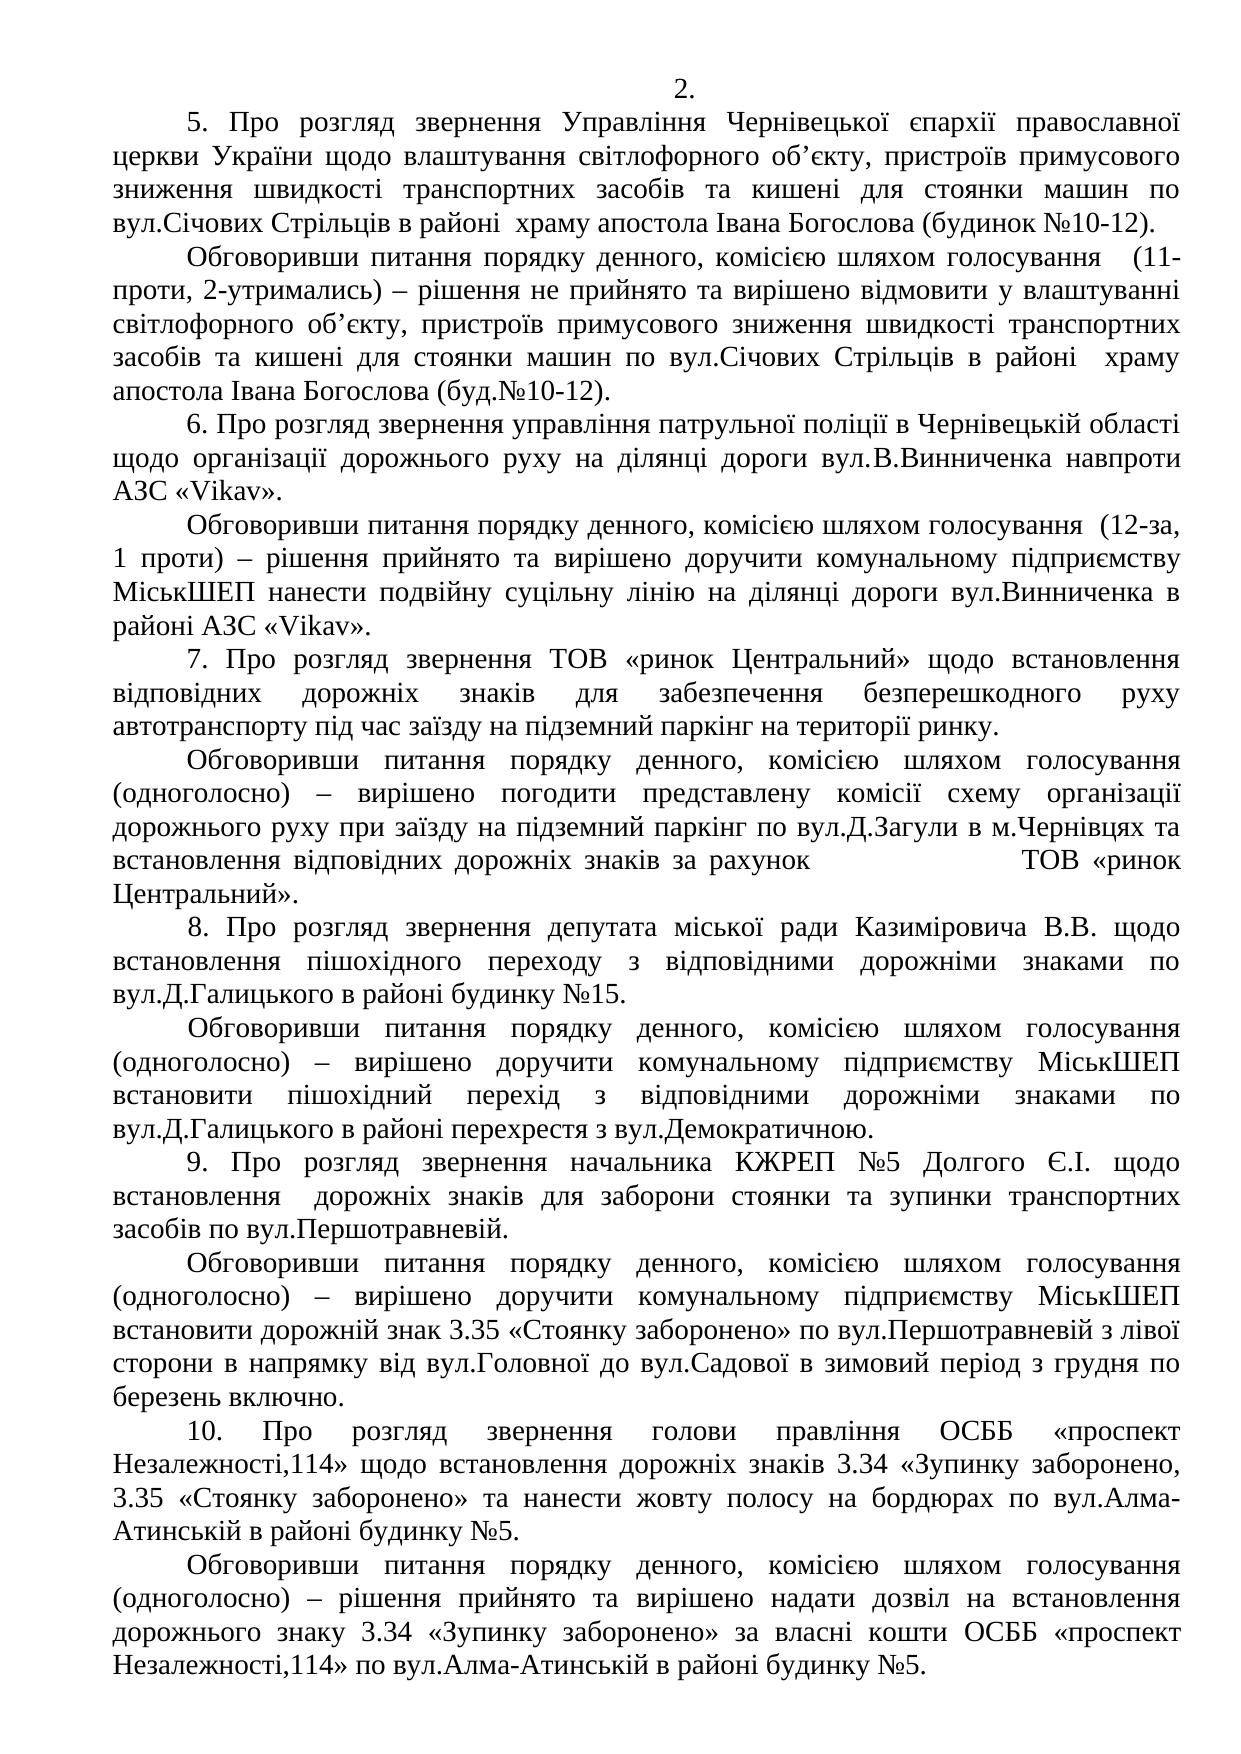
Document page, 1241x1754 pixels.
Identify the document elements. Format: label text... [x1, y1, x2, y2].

text 5. Про розгляд звернення Управління Чернівецької єпархії православної церкви України щодо влаштування світлофорного об’єкту, пристроїв примусового зниження швидкості транспортних засобів та кишені для стоянки машин по вул.Січових Стрільців в районі храму апостола Івана Богослова (будинок №10-12). [112, 104, 1181, 239]
text 2. [112, 71, 1181, 104]
text 10. Про розгляд звернення голови правління ОСББ «проспект Незалежності,114» щодо встановлення дорожніх знаків 3.34 «Зупинку заборонено, 3.35 «Стоянку заборонено» та нанести жовту полосу на бордюрах по вул.Алма-Атинській в районі будинку №5. [112, 1413, 1181, 1547]
text Обговоривши питання порядку денного, комісією шляхом голосування (одноголосно) – рішення прийнято та вирішено надати дозвіл на встановлення дорожнього знаку 3.34 «Зупинку заборонено» за власні кошти ОСББ «проспект Незалежності,114» по вул.Алма-Атинській в районі будинку №5. [112, 1547, 1181, 1681]
text 8. Про розгляд звернення депутата міської ради Казиміровича В.В. щодо встановлення пішохідного переходу з відповідними дорожніми знаками по вул.Д.Галицького в районі будинку №15. [112, 909, 1181, 1010]
text Обговоривши питання порядку денного, комісією шляхом голосування (одноголосно) – вирішено доручити комунальному підприємству МіськШЕП встановити дорожній знак 3.35 «Стоянку заборонено» по вул.Першотравневій з лівої сторони в напрямку від вул.Головної до вул.Садової в зимовий період з грудня по березень включно. [112, 1245, 1181, 1413]
text Обговоривши питання порядку денного, комісією шляхом голосування (одноголосно) – вирішено погодити представлену комісії схему організації дорожнього руху при заїзду на підземний паркінг по вул.Д.Загули в м.Чернівцях та встановлення відповідних дорожніх знаків за рахунок ТОВ «ринок Центральний». [112, 742, 1181, 909]
text Обговоривши питання порядку денного, комісією шляхом голосування (12-за, 1 проти) – рішення прийнято та вирішено доручити комунальному підприємству МіськШЕП нанести подвійну суцільну лінію на ділянці дороги вул.Винниченка в районі АЗС «Vikav». [112, 507, 1181, 641]
text Обговоривши питання порядку денного, комісією шляхом голосування (одноголосно) – вирішено доручити комунальному підприємству МіськШЕП встановити пішохідний перехід з відповідними дорожніми знаками по вул.Д.Галицького в районі перехрестя з вул.Демократичною. [112, 1010, 1181, 1144]
text 9. Про розгляд звернення начальника КЖРЕП №5 Долгого Є.І. щодо встановлення дорожніх знаків для заборони стоянки та зупинки транспортних засобів по вул.Першотравневій. [112, 1144, 1181, 1245]
text 7. Про розгляд звернення ТОВ «ринок Центральний» щодо встановлення відповідних дорожніх знаків для забезпечення безперешкодного руху автотранспорту під час заїзду на підземний паркінг на території ринку. [112, 641, 1181, 742]
text 6. Про розгляд звернення управління патрульної поліції в Чернівецькій області щодо організації дорожнього руху на ділянці дороги вул.В.Винниченка навпроти АЗС «Vikav». [112, 406, 1181, 507]
text Обговоривши питання порядку денного, комісією шляхом голосування (11-проти, 2-утримались) – рішення не прийнято та вирішено відмовити у влаштуванні світлофорного об’єкту, пристроїв примусового зниження швидкості транспортних засобів та кишені для стоянки машин по вул.Січових Стрільців в районі храму апостола Івана Богослова (буд.№10-12). [112, 239, 1181, 406]
